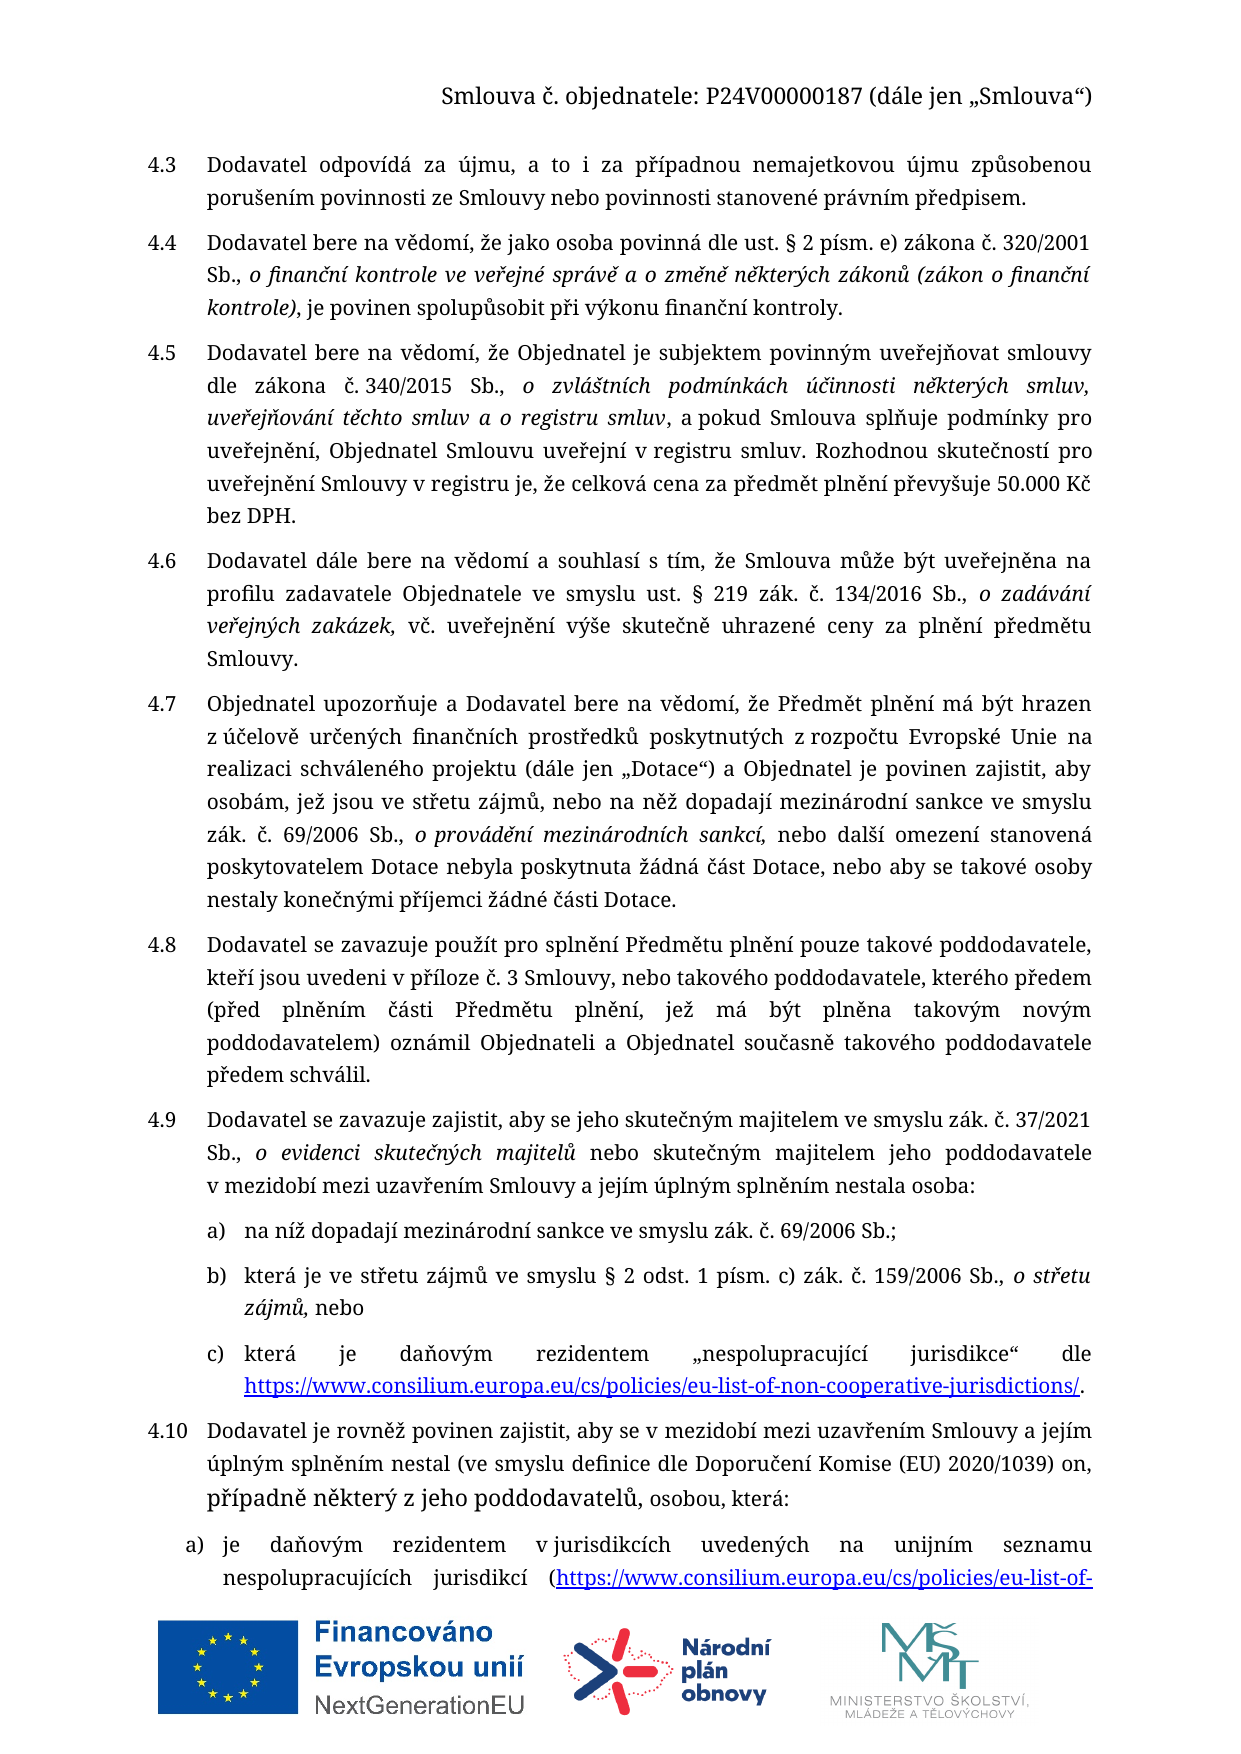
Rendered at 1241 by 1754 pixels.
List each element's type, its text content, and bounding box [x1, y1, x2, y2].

list která je daňovým rezidentem „nespolupracující jurisdikce“ dle https://www.consilium.europa.eu/cs/policies/eu-list-of-non-cooperative-jurisdictions/. [207, 1339, 1093, 1400]
list Dodavatel se zavazuje použít pro splnění Předmětu plnění pouze takové poddodavatele, kteří jsou uvedeni v příloze č. 3 Smlouvy, nebo takového poddodavatele, kterého předem (před plněním části Předmětu plnění, jež má být plněna takovým novým poddodavatelem) oznámil Objednateli a Objednatel současně takového poddodavatele předem schválil. [148, 930, 1093, 1089]
list Dodavatel bere na vědomí, že jako osoba povinná dle ust. § 2 písm. e) zákona č. 320/2001 Sb., o finanční kontrole ve veřejné správě a o změně některých zákonů (zákon o finanční kontrole), je povinen spolupůsobit při výkonu finanční kontroly. [148, 228, 1093, 322]
list která je ve střetu zájmů ve smyslu § 2 odst. 1 písm. c) zák. č. 159/2006 Sb., o střetu zájmů, nebo [207, 1261, 1093, 1322]
list Dodavatel bere na vědomí, že Objednatel je subjektem povinným uveřejňovat smlouvy dle zákona č. 340/2015 Sb., o zvláštních podmínkách účinnosti některých smluv, uveřejňování těchto smluv a o registru smluv, a pokud Smlouva splňuje podmínky pro uveřejnění, Objednatel Smlouvu uveřejní v registru smluv. Rozhodnou skutečností pro uveřejnění Smlouvy v registru je, že celková cena za předmět plnění převyšuje 50.000 Kč bez DPH. [148, 338, 1093, 530]
picture [820, 1616, 1039, 1726]
list na níž dopadají mezinárodní sankce ve smyslu zák. č. 69/2006 Sb.; [207, 1216, 1093, 1244]
list Objednatel upozorňuje a Dodavatel bere na vědomí, že Předmět plnění má být hrazen z účelově určených finančních prostředků poskytnutých z rozpočtu Evropské Unie na realizaci schváleného projektu (dále jen „Dotace“) a Objednatel je povinen zajistit, aby osobám, jež jsou ve střetu zájmů, nebo na něž dopadají mezinárodní sankce ve smyslu zák. č. 69/2006 Sb., o provádění mezinárodních sankcí, nebo další omezení stanovená poskytovatelem Dotace nebyla poskytnuta žádná část Dotace, nebo aby se takové osoby nestaly konečnými příjemci žádné části Dotace. [148, 689, 1093, 913]
list Dodavatel odpovídá za újmu, a to i za případnou nemajetkovou újmu způsobenou porušením povinnosti ze Smlouvy nebo povinnosti stanovené právním předpisem. [148, 150, 1093, 211]
list Dodavatel se zavazuje zajistit, aby se jeho skutečným majitelem ve smyslu zák. č. 37/2021 Sb., o evidenci skutečných majitelů nebo skutečným majitelem jeho poddodavatele v mezidobí mezi uzavřením Smlouvy a jejím úplným splněním nestala osoba: [148, 1106, 1093, 1199]
list Dodavatel dále bere na vědomí a souhlasí s tím, že Smlouva může být uveřejněna na profilu zadavatele Objednatele ve smyslu ust. § 219 zák. č. 134/2016 Sb., o zadávání veřejných zakázek, vč. uveřejnění výše skutečně uhrazené ceny za plnění předmětu Smlouvy. [148, 546, 1093, 673]
picture [147, 1605, 789, 1726]
list Dodavatel je rovněž povinen zajistit, aby se v mezidobí mezi uzavřením Smlouvy a jejím úplným splněním nestal (ve smyslu definice dle Doporučení Komise (EU) 2020/1039) on, případně některý z jeho poddodavatelů, osobou, která: [148, 1416, 1093, 1513]
